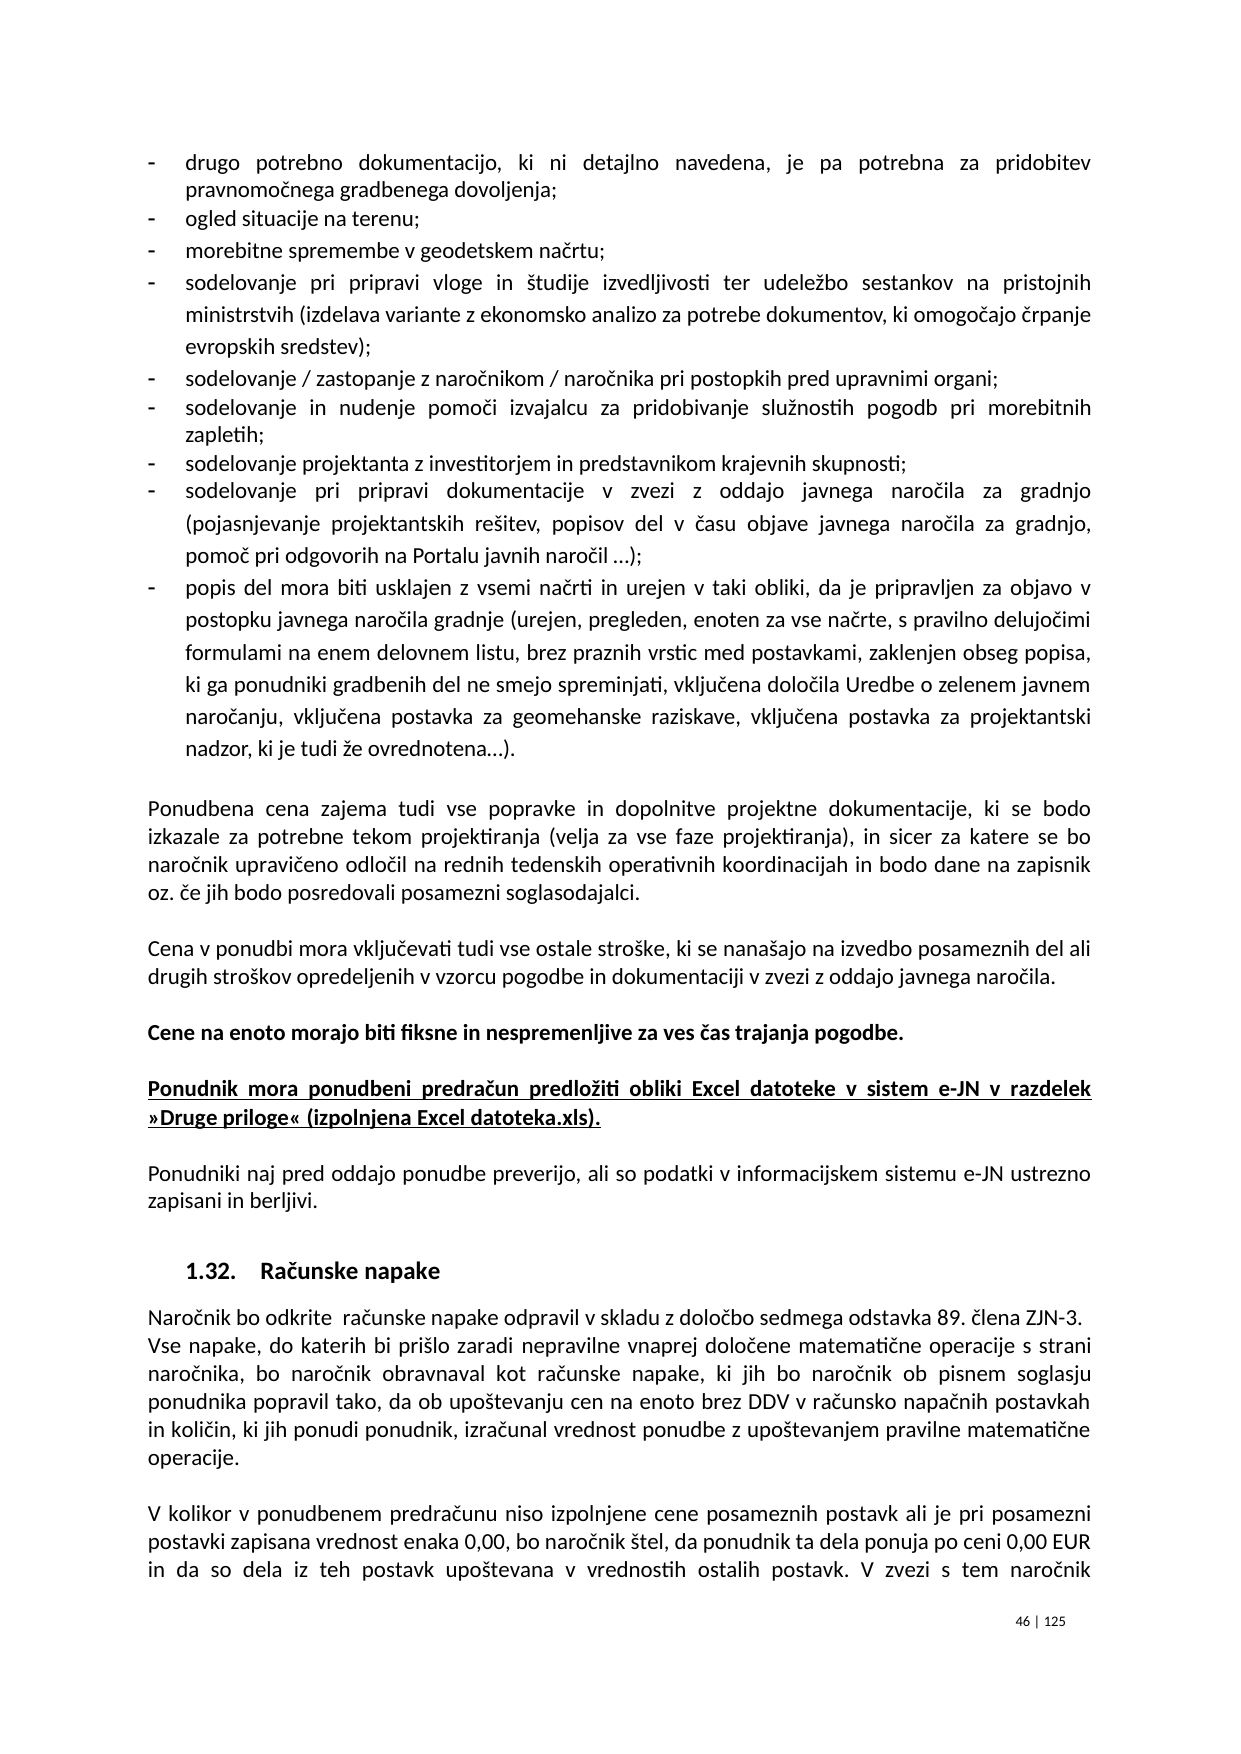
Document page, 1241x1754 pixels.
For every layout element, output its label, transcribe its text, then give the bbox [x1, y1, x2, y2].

list sodelovanje projektanta z investitorjem in predstavnikom krajevnih skupnosti; [148, 449, 1093, 477]
subtitle Računske napake [185, 1255, 1093, 1286]
list morebitne spremembe v geodetskem načrtu; [148, 236, 1093, 264]
text Ponudbena cena zajema tudi vse popravke in dopolnitve projektne dokumentacije, ki se bodo izkazale za potrebne tekom projektiranja (velja za vse faze projektiranja), in sicer za katere se bo naročnik upravičeno odločil na rednih tedenskih operativnih koordinacijah in bodo dane na zapisnik oz. če jih bodo posredovali posamezni soglasodajalci. [148, 794, 1093, 906]
list drugo potrebno dokumentacijo, ki ni detajlno navedena, je pa potrebna za pridobitev pravnomočnega gradbenega dovoljenja; [148, 148, 1093, 204]
list sodelovanje in nudenje pomoči izvajalcu za pridobivanje služnostih pogodb pri morebitnih zapletih; [148, 393, 1093, 449]
list sodelovanje pri pripravi dokumentacije v zvezi z oddajo javnega naročila za gradnjo (pojasnjevanje projektantskih rešitev, popisov del v času objave javnega naročila za gradnjo, pomoč pri odgovorih na Portalu javnih naročil …); [148, 477, 1093, 569]
list sodelovanje / zastopanje z naročnikom / naročnika pri postopkih pred upravnimi organi; [148, 364, 1093, 393]
text Cene na enoto morajo biti fiksne in nespremenljive za ves čas trajanja pogodbe. [148, 1018, 1093, 1047]
text Naročnik bo odkrite računske napake odpravil v skladu z določbo sedmega odstavka 89. člena ZJN-3. [148, 1303, 1093, 1331]
text Cena v ponudbi mora vključevati tudi vse ostale stroške, ki se nanašajo na izvedbo posameznih del ali drugih stroškov opredeljenih v vzorcu pogodbe in dokumentaciji v zvezi z oddajo javnega naročila. [148, 934, 1093, 991]
text Ponudnik mora ponudbeni predračun predložiti obliki Excel datoteke v sistem e-JN v razdelek »Druge priloge« (izpolnjena Excel datoteka.xls). [148, 1074, 1093, 1131]
list ogled situacije na terenu; [148, 204, 1093, 232]
text Ponudniki naj pred oddajo ponudbe preverijo, ali so podatki v informacijskem sistemu e-JN ustrezno zapisani in berljivi. [148, 1159, 1093, 1215]
list sodelovanje pri pripravi vloge in študije izvedljivosti ter udeležbo sestankov na pristojnih ministrstvih (izdelava variante z ekonomsko analizo za potrebe dokumentov, ki omogočajo črpanje evropskih sredstev); [148, 268, 1093, 360]
text Vse napake, do katerih bi prišlo zaradi nepravilne vnaprej določene matematične operacije s strani naročnika, bo naročnik obravnaval kot računske napake, ki jih bo naročnik ob pisnem soglasju ponudnika popravil tako, da ob upoštevanju cen na enoto brez DDV v računsko napačnih postavkah in količin, ki jih ponudi ponudnik, izračunal vrednost ponudbe z upoštevanjem pravilne matematične operacije. [148, 1331, 1093, 1471]
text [148, 1499, 1093, 1583]
list popis del mora biti usklajen z vsemi načrti in urejen v taki obliki, da je pripravljen za objavo v postopku javnega naročila gradnje (urejen, pregleden, enoten za vse načrte, s pravilno delujočimi formulami na enem delovnem listu, brez praznih vrstic med postavkami, zaklenjen obseg popisa, ki ga ponudniki gradbenih del ne smejo spreminjati, vključena določila Uredbe o zelenem javnem naročanju, vključena postavka za geomehanske raziskave, vključena postavka za projektantski nadzor, ki je tudi že ovrednotena…). [148, 573, 1093, 762]
